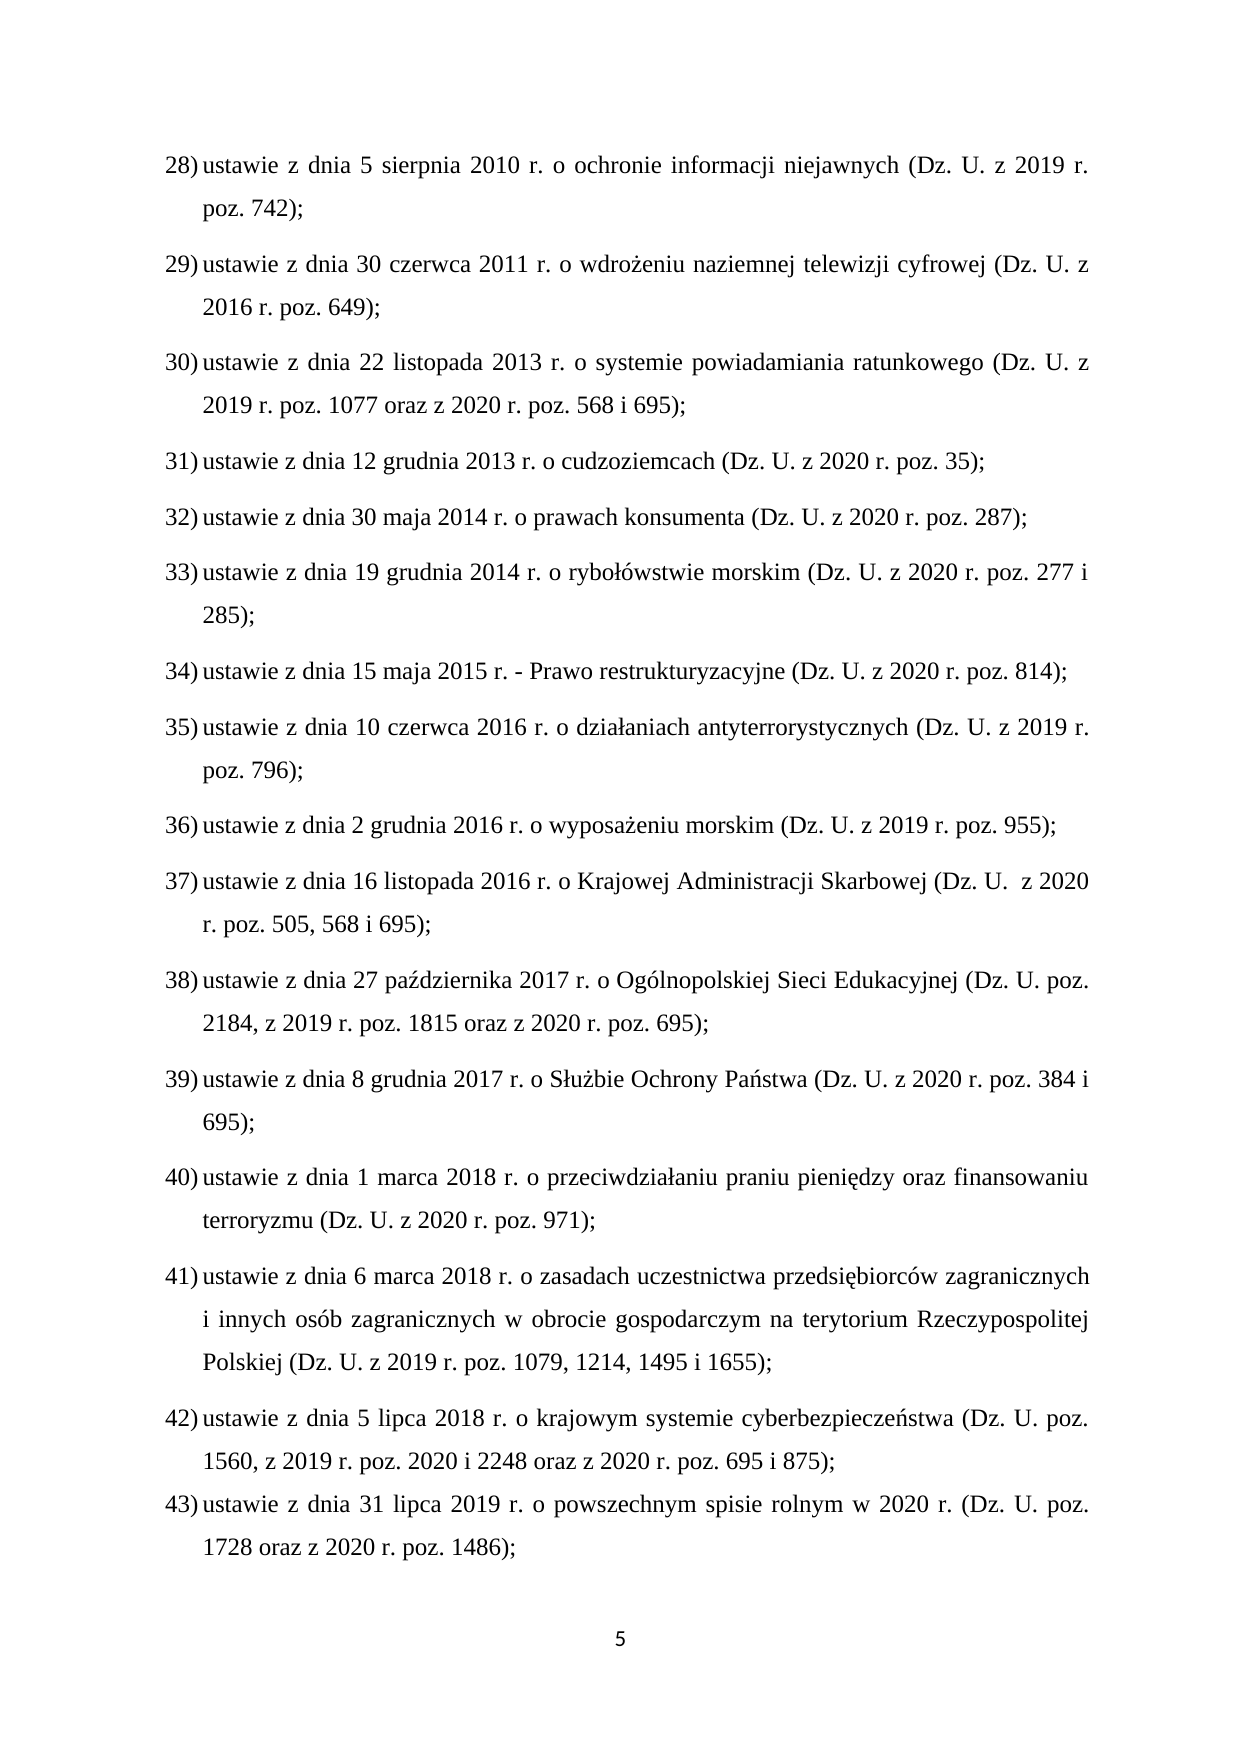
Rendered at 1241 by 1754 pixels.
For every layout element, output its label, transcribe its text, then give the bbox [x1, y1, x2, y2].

list ustawie z dnia 30 czerwca 2011 r. o wdrożeniu naziemnej telewizji cyfrowej (Dz. U. z 2016 r. poz. 649); [165, 249, 1090, 321]
list ustawie z dnia 5 lipca 2018 r. o krajowym systemie cyberbezpieczeństwa (Dz. U. poz. 1560, z 2019 r. poz. 2020 i 2248 oraz z 2020 r. poz. 695 i 875); [165, 1403, 1090, 1475]
list ustawie z dnia 22 listopada 2013 r. o systemie powiadamiania ratunkowego (Dz. U. z 2019 r. poz. 1077 oraz z 2020 r. poz. 568 i 695); [165, 347, 1090, 419]
list ustawie z dnia 16 listopada 2016 r. o Krajowej Administracji Skarbowej (Dz. U. z 2020 r. poz. 505, 568 i 695); [165, 866, 1090, 938]
list ustawie z dnia 2 grudnia 2016 r. o wyposażeniu morskim (Dz. U. z 2019 r. poz. 955); [165, 811, 1090, 839]
list ustawie z dnia 27 października 2017 r. o Ogólnopolskiej Sieci Edukacyjnej (Dz. U. poz. 2184, z 2019 r. poz. 1815 oraz z 2020 r. poz. 695); [165, 965, 1090, 1037]
list ustawie z dnia 1 marca 2018 r. o przeciwdziałaniu praniu pieniędzy oraz finansowaniu terroryzmu (Dz. U. z 2020 r. poz. 971); [165, 1162, 1090, 1234]
list ustawie z dnia 10 czerwca 2016 r. o działaniach antyterrorystycznych (Dz. U. z 2019 r. poz. 796); [165, 712, 1090, 784]
list ustawie z dnia 6 marca 2018 r. o zasadach uczestnictwa przedsiębiorców zagranicznych i innych osób zagranicznych w obrocie gospodarczym na terytorium Rzeczypospolitej Polskiej (Dz. U. z 2019 r. poz. 1079, 1214, 1495 i 1655); [165, 1261, 1090, 1376]
list ustawie z dnia 5 sierpnia 2010 r. o ochronie informacji niejawnych (Dz. U. z 2019 r. poz. 742); [165, 150, 1090, 222]
list ustawie z dnia 30 maja 2014 r. o prawach konsumenta (Dz. U. z 2020 r. poz. 287); [165, 502, 1090, 531]
list ustawie z dnia 12 grudnia 2013 r. o cudzoziemcach (Dz. U. z 2020 r. poz. 35); [165, 446, 1090, 475]
list ustawie z dnia 8 grudnia 2017 r. o Służbie Ochrony Państwa (Dz. U. z 2020 r. poz. 384 i 695); [165, 1064, 1090, 1136]
list ustawie z dnia 19 grudnia 2014 r. o rybołówstwie morskim (Dz. U. z 2020 r. poz. 277 i 285); [165, 557, 1090, 629]
list ustawie z dnia 31 lipca 2019 r. o powszechnym spisie rolnym w 2020 r. (Dz. U. poz. 1728 oraz z 2020 r. poz. 1486); [165, 1489, 1090, 1561]
list ustawie z dnia 15 maja 2015 r. - Prawo restrukturyzacyjne (Dz. U. z 2020 r. poz. 814); [165, 656, 1090, 685]
